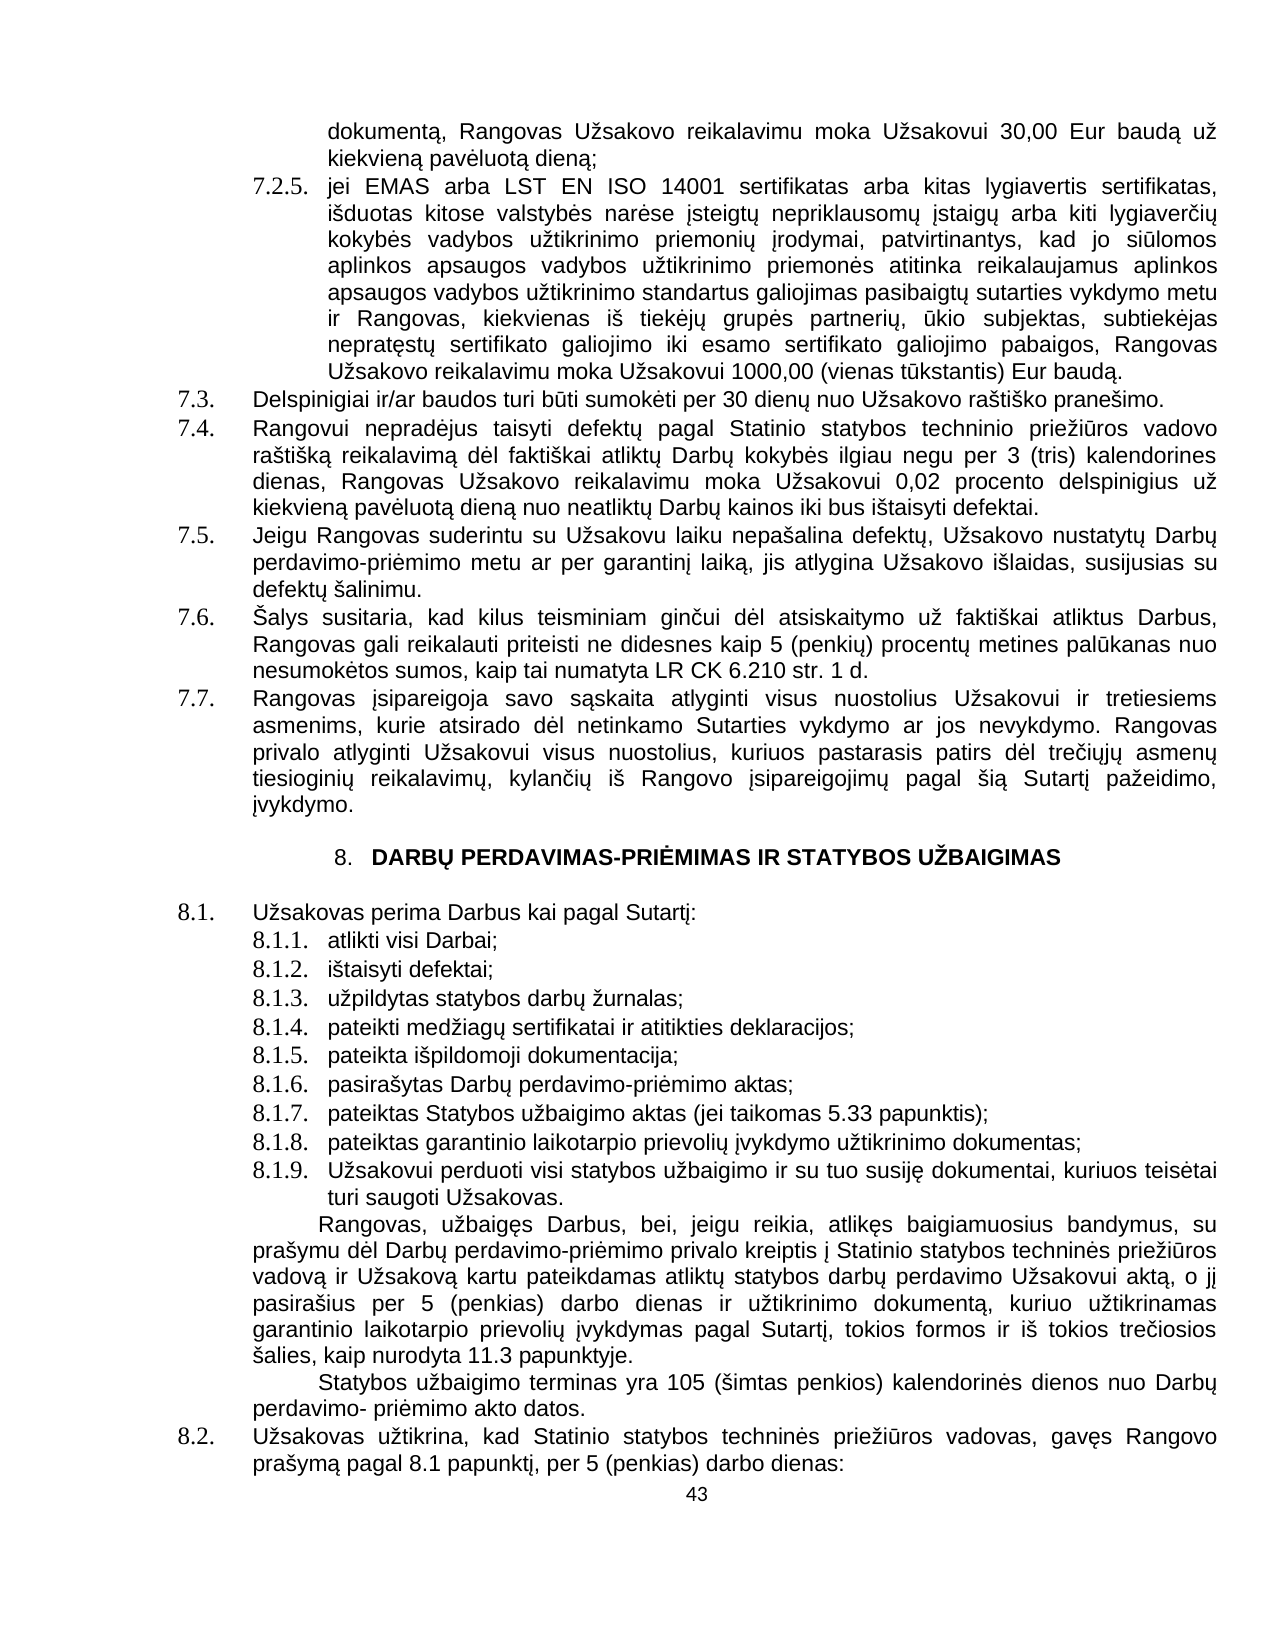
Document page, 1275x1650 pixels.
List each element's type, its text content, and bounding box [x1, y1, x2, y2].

list pateiktas Statybos užbaigimo aktas (jei taikomas 5.33 papunktis); [252, 1098, 1218, 1127]
text Statybos užbaigimo terminas yra 105 (šimtas penkios) kalendorinės dienos nuo Darbų perdavimo- priėmimo akto datos. [252, 1369, 1218, 1421]
list Delspinigiai ir/ar baudos turi būti sumokėti per 30 dienų nuo Užsakovo raštiško pranešimo. [177, 384, 1218, 413]
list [252, 118, 1218, 171]
list ištaisyti defektai; [252, 954, 1218, 983]
list užpildytas statybos darbų žurnalas; [252, 983, 1218, 1012]
list jei EMAS arba LST EN ISO 14001 sertifikatas arba kitas lygiavertis sertifikatas, išduotas kitose valstybės narėse įsteigtų nepriklausomų įstaigų arba kiti lygiaverčių kokybės vadybos užtikrinimo priemonių įrodymai, patvirtinantys, kad jo siūlomos aplinkos apsaugos vadybos užtikrinimo priemonės atitinka reikalaujamus aplinkos apsaugos vadybos užtikrinimo standartus galiojimas pasibaigtų sutarties vykdymo metu ir Rangovas, kiekvienas iš tiekėjų grupės partnerių, ūkio subjektas, subtiekėjas nepratęstų sertifikato galiojimo iki esamo sertifikato galiojimo pabaigos, Rangovas Užsakovo reikalavimu moka Užsakovui 1000,00 (vienas tūkstantis) Eur baudą. [252, 171, 1218, 384]
text Rangovas, užbaigęs Darbus, bei, jeigu reikia, atlikęs baigiamuosius bandymus, su prašymu dėl Darbų perdavimo-priėmimo privalo kreiptis į Statinio statybos techninės priežiūros vadovą ir Užsakovą kartu pateikdamas atliktų statybos darbų perdavimo Užsakovui aktą, o jį pasirašius per 5 (penkias) darbo dienas ir užtikrinimo dokumentą, kuriuo užtikrinamas garantinio laikotarpio prievolių įvykdymas pagal Sutartį, tokios formos ir iš tokios trečiosios šalies, kaip nurodyta 11.3 papunktyje. [252, 1211, 1218, 1369]
list Šalys susitaria, kad kilus teisminiam ginčui dėl atsiskaitymo už faktiškai atliktus Darbus, Rangovas gali reikalauti priteisti ne didesnes kaip 5 (penkių) procentų metines palūkanas nuo nesumokėtos sumos, kaip tai numatyta LR CK 6.210 str. 1 d. [177, 602, 1218, 683]
list Užsakovas perima Darbus kai pagal Sutartį: [177, 897, 1218, 926]
list pasirašytas Darbų perdavimo-priėmimo aktas; [252, 1069, 1218, 1098]
list Užsakovui perduoti visi statybos užbaigimo ir su tuo susiję dokumentai, kuriuos teisėtai turi saugoti Užsakovas. [252, 1156, 1218, 1211]
list Užsakovas užtikrina, kad Statinio statybos techninės priežiūros vadovas, gavęs Rangovo prašymą pagal 8.1 papunktį, per 5 (penkias) darbo dienas: [177, 1421, 1218, 1477]
list atlikti visi Darbai; [252, 926, 1218, 954]
list pateikti medžiagų sertifikatai ir atitikties deklaracijos; [252, 1012, 1218, 1041]
list pateikta išpildomoji dokumentacija; [252, 1041, 1218, 1069]
list Jeigu Rangovas suderintu su Užsakovu laiku nepašalina defektų, Užsakovo nustatytų Darbų perdavimo-priėmimo metu ar per garantinį laiką, jis atlygina Užsakovo išlaidas, susijusias su defektų šalinimu. [177, 521, 1218, 602]
list DARBŲ PERDAVIMAS-PRIĖMIMAS IR STATYBOS UŽBAIGIMAS [177, 844, 1218, 870]
list Rangovui nepradėjus taisyti defektų pagal Statinio statybos techninio priežiūros vadovo raštišką reikalavimą dėl faktiškai atliktų Darbų kokybės ilgiau negu per 3 (tris) kalendorines dienas, Rangovas Užsakovo reikalavimu moka Užsakovui 0,02 procento delspinigius už kiekvieną pavėluotą dieną nuo neatliktų Darbų kainos iki bus ištaisyti defektai. [177, 413, 1218, 521]
list pateiktas garantinio laikotarpio prievolių įvykdymo užtikrinimo dokumentas; [252, 1127, 1218, 1156]
list Rangovas įsipareigoja savo sąskaita atlyginti visus nuostolius Užsakovui ir tretiesiems asmenims, kurie atsirado dėl netinkamo Sutarties vykdymo ar jos nevykdymo. Rangovas privalo atlyginti Užsakovui visus nuostolius, kuriuos pastarasis patirs dėl trečiųjų asmenų tiesioginių reikalavimų, kylančių iš Rangovo įsipareigojimų pagal šią Sutartį pažeidimo, įvykdymo. [177, 683, 1218, 818]
